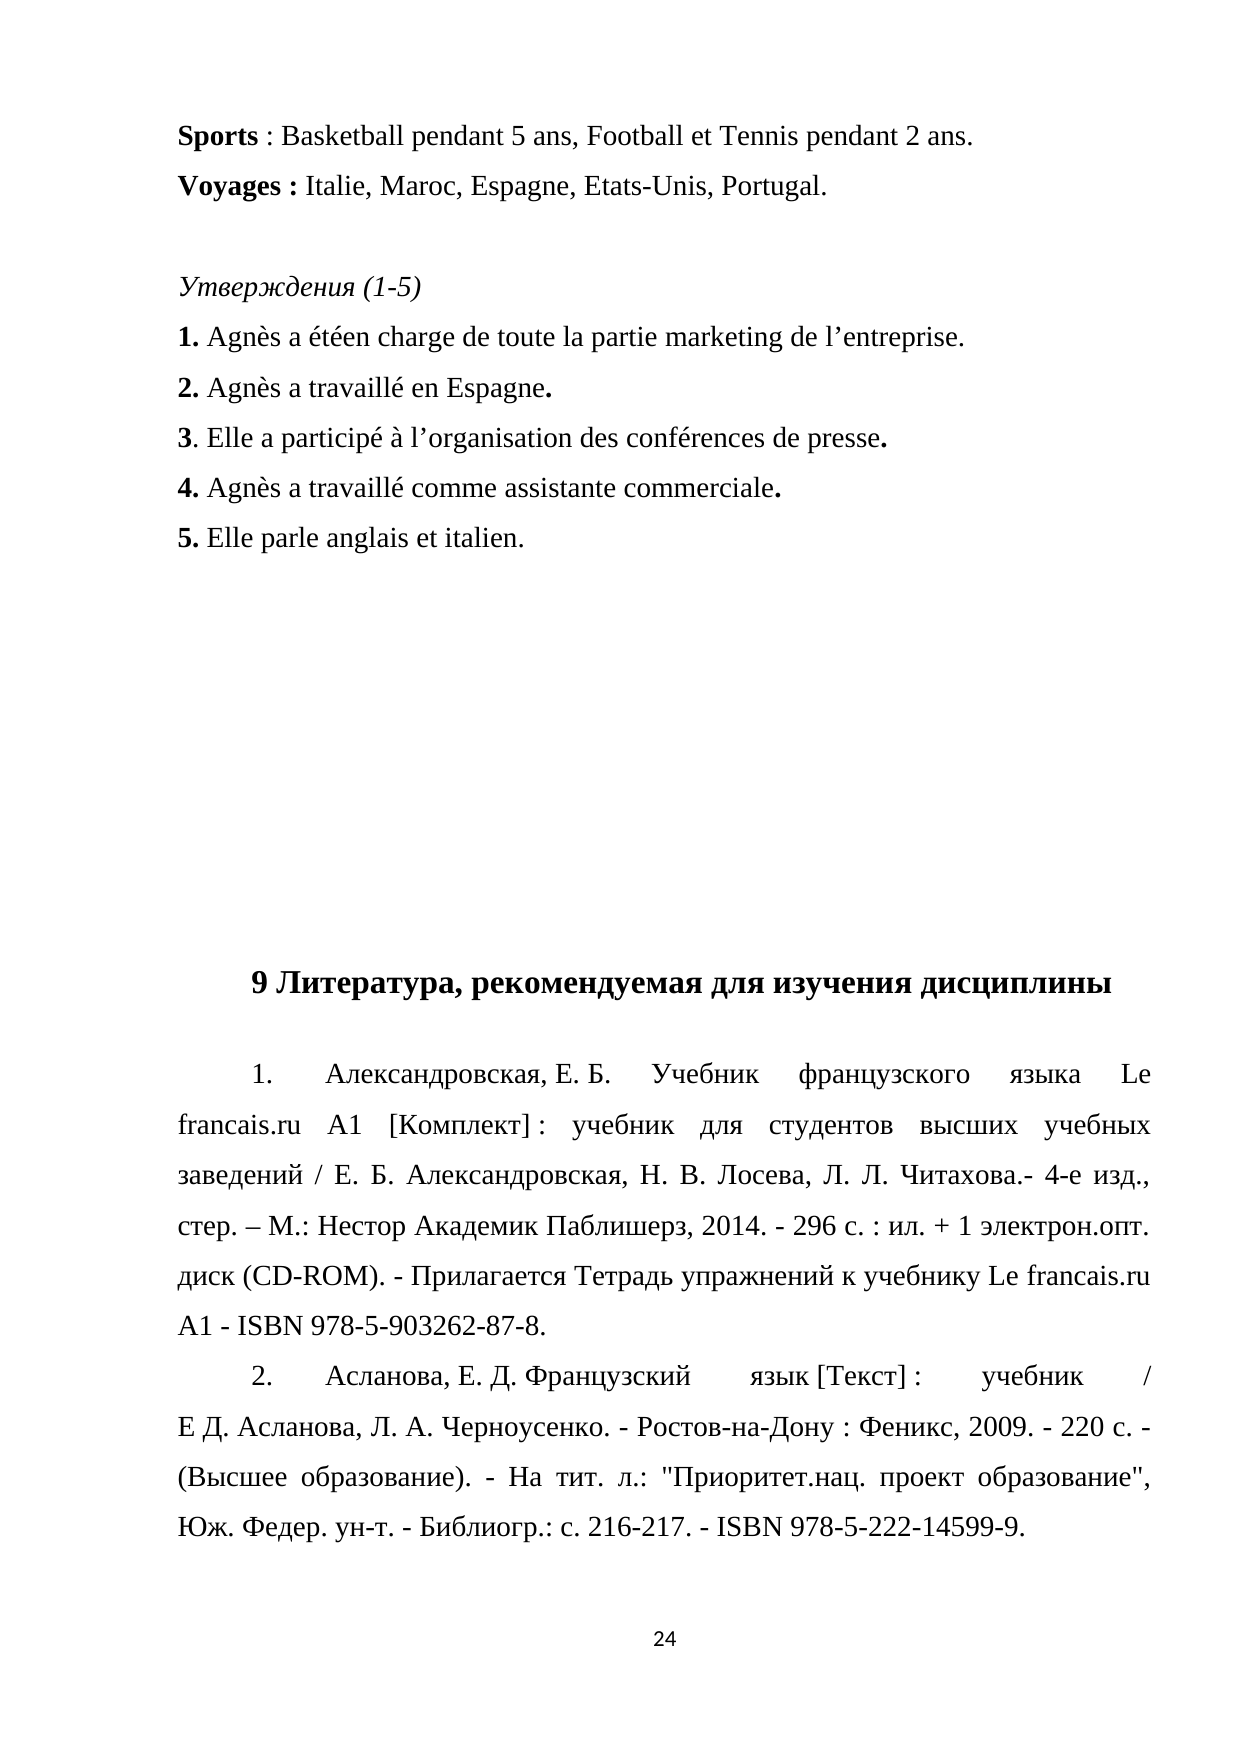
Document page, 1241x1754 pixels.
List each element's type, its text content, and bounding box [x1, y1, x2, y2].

subtitle 9 Литература, рекомендуемая для изучения дисциплины [177, 962, 1152, 1001]
text 4. Agnès a travaillé comme assistante commerciale. [177, 470, 1152, 504]
text Утверждения (1-5) [177, 269, 1152, 303]
list Асланова, Е. Д. Французский язык [Текст] : учебник / Е Д. Асланова, Л. А. Черноусенко. - Ростов-на-Дону : Феникс, 2009. - 220 с. - (Высшее образование). - На тит. л.: "Приоритет.нац. проект образование", Юж. Федер. ун-т. - Библиогр.: с. 216-217. - ISBN 978-5-222-14599-9. [177, 1358, 1152, 1543]
text 3. Elle a participé à l’organisation des conférences de presse. [177, 420, 1152, 453]
text Sports : Basketball pendant 5 ans, Football et Tennis pendant 2 ans. Voyages : Italie, Maroc, Espagne, Etats-Unis, Portugal. [177, 118, 1152, 202]
text 1. Agnès a étéen charge de toute la partie marketing de l’entreprise. [177, 319, 343, 353]
text 1. Agnès a étéen charge de toute la partie marketing de l’entreprise. [665, 319, 1152, 353]
text 5. Elle parle anglais et italien. [177, 521, 1152, 554]
text 2. Agnès a travaillé en Espagne. [177, 370, 1152, 403]
list Александровская, Е. Б. Учебник французского языка Le francais.ru A1 [Комплект] : учебник для студентов высших учебных заведений / Е. Б. Александровская, Н. В. Лосева, Л. Л. Читахова.- 4-е изд., стер. – М.: Нестор Академик Паблишерз, 2014. - 296 с. : ил. + 1 электрон.опт. диск (CD-ROM). - Прилагается Тетрадь упражнений к учебнику Le francais.ru A1 - ISBN 978-5-903262-87-8. [177, 1057, 1152, 1342]
